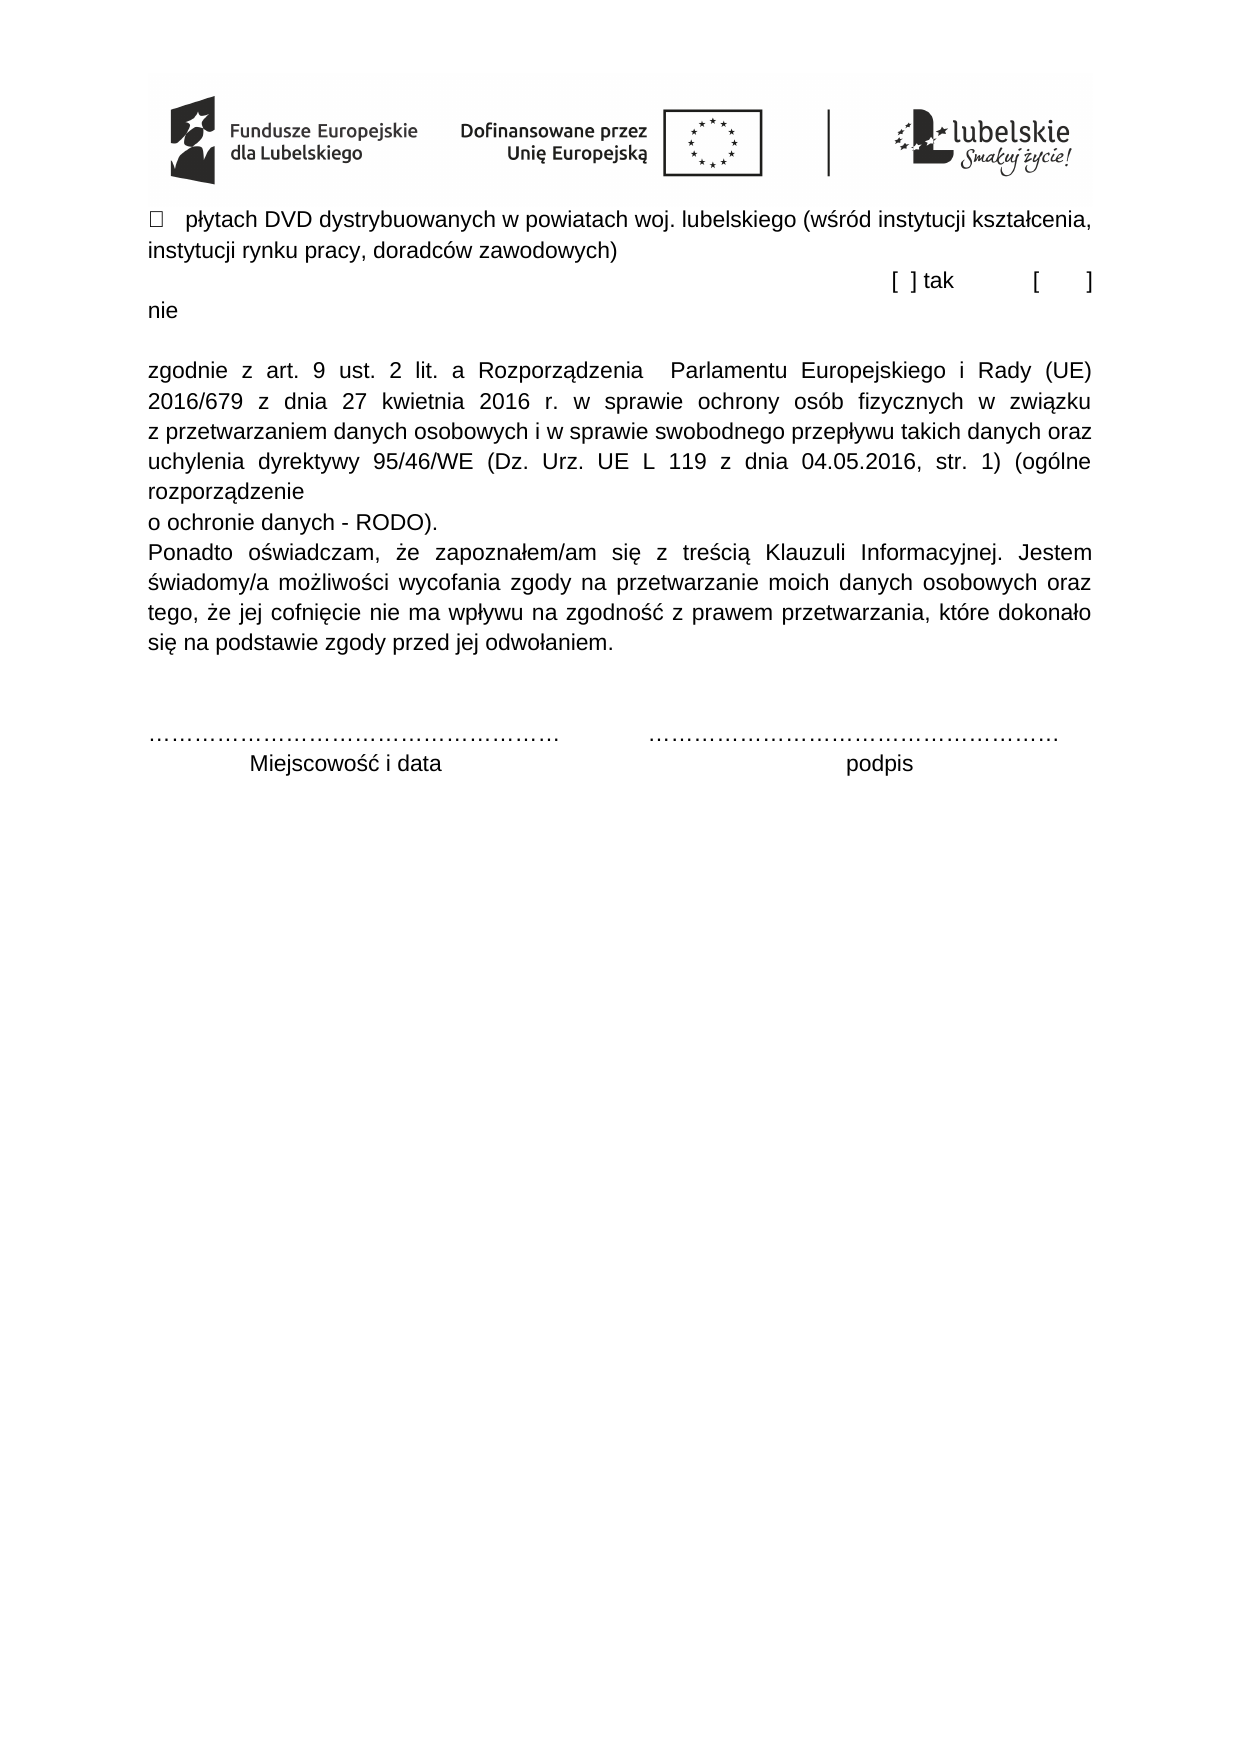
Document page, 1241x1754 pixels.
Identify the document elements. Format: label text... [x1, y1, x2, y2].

text Miejscowość i data podpis [148, 750, 1093, 777]
text Ponadto oświadczam, że zapoznałem/am się z treścią Klauzuli Informacyjnej. Jestem świadomy/a możliwości wycofania zgody na przetwarzanie moich danych osobowych oraz tego, że jej cofnięcie nie ma wpływu na zgodność z prawem przetwarzania, które dokonało się na podstawie zgody przed jej odwołaniem. [148, 539, 1093, 656]
text [ ] tak [ ] nie [148, 267, 1093, 323]
text ……………………………………………… ……………………………………………… [148, 720, 1093, 746]
picture [147, 73, 1093, 207]
text zgodnie z art. 9 ust. 2 lit. a Rozporządzenia Parlamentu Europejskiego i Rady (UE) 2016/679 z dnia 27 kwietnia 2016 r. w sprawie ochrony osób fizycznych w związku z przetwarzaniem danych osobowych i w sprawie swobodnego przepływu takich danych oraz uchylenia dyrektywy 95/46/WE (Dz. Urz. UE L 119 z dnia 04.05.2016, str. 1) (ogólne rozporządzenie o ochronie danych - RODO). [148, 357, 1093, 535]
text  płytach DVD dystrybuowanych w powiatach woj. lubelskiego (wśród instytucji kształcenia, instytucji rynku pracy, doradców zawodowych) [148, 207, 1093, 263]
